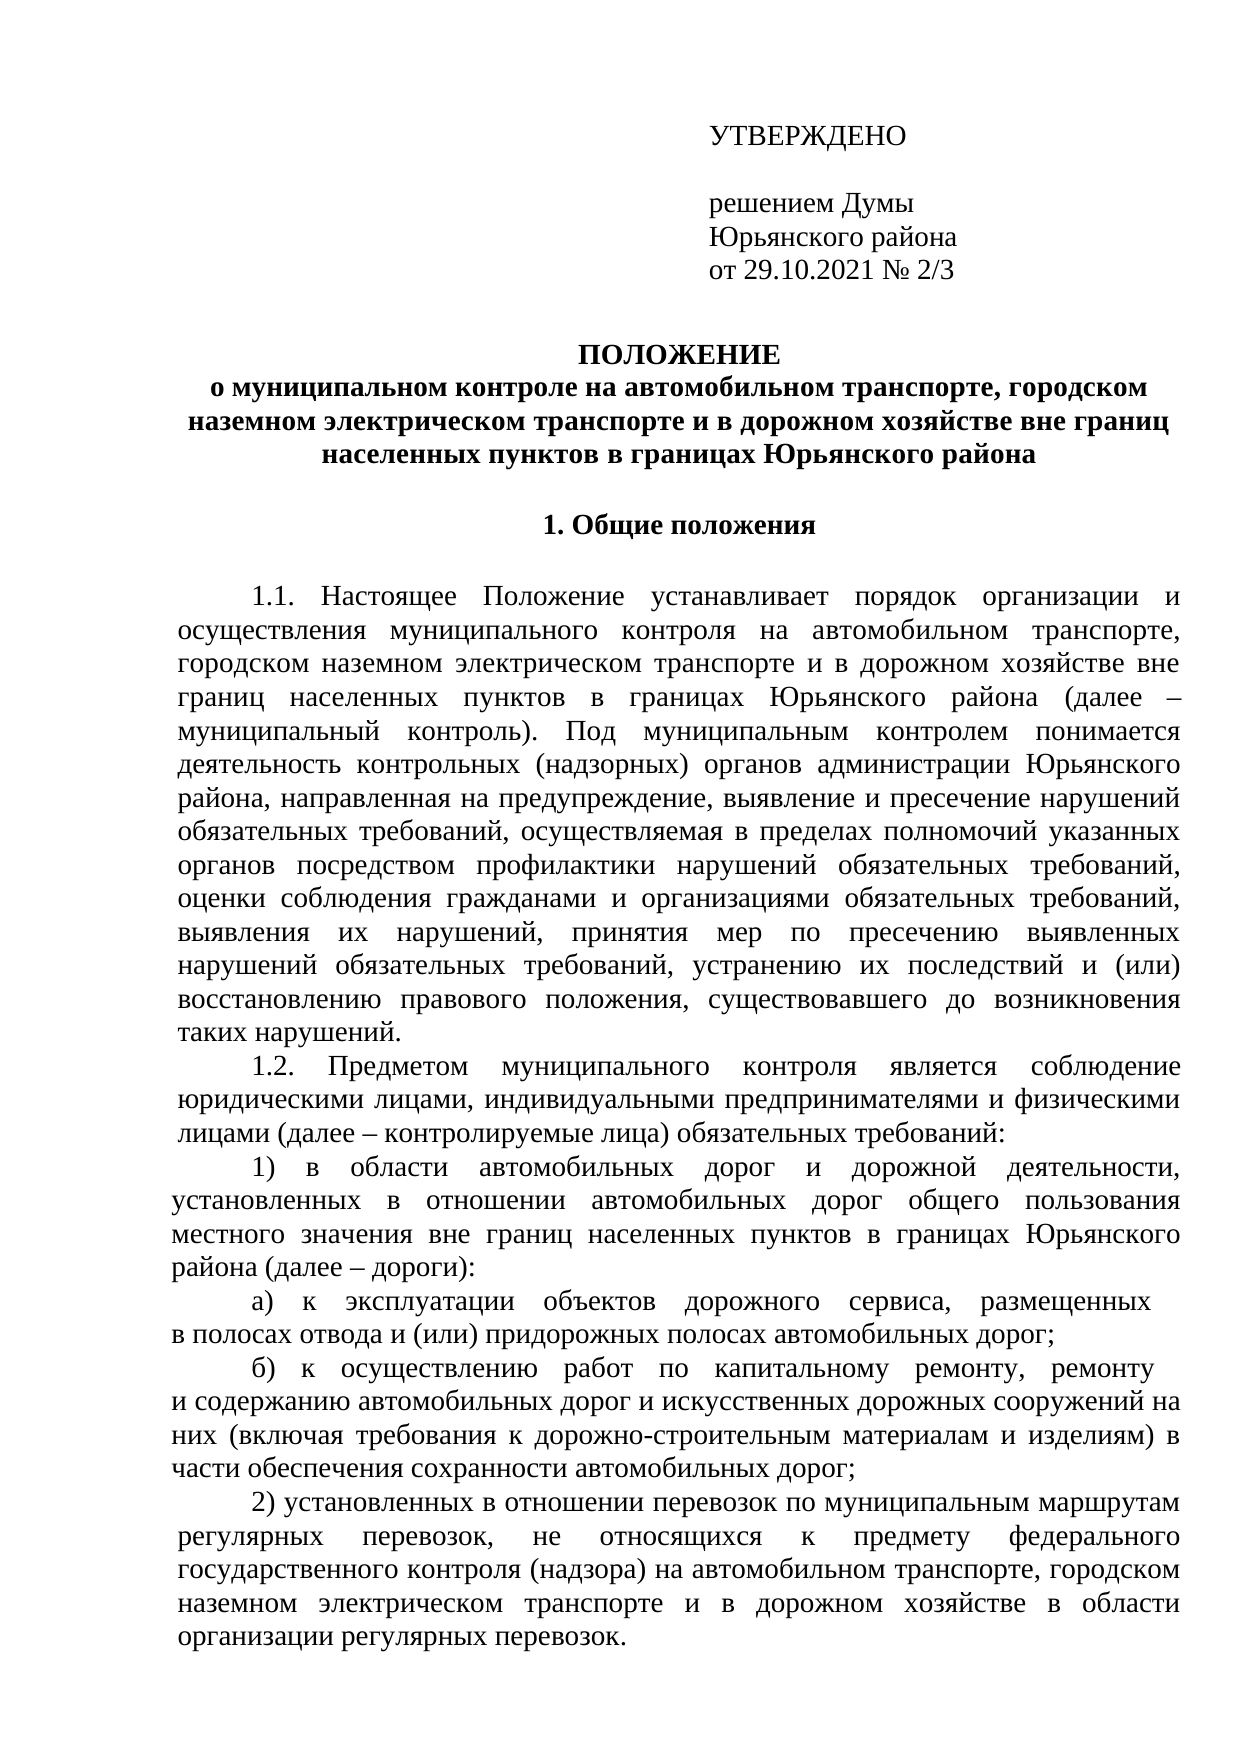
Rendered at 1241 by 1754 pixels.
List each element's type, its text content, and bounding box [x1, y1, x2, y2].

text Юрьянского района [709, 219, 1181, 252]
text 1) в области автомобильных дорог и дорожной деятельности, установленных в отношении автомобильных дорог общего пользования местного значения вне границ населенных пунктов в границах Юрьянского района (далее – дороги): [171, 1149, 1181, 1283]
text 1. Общие положения [177, 507, 1181, 541]
text УТВЕРЖДЕНО [709, 118, 1181, 152]
list 1.1. Настоящее Положение устанавливает порядок организации и осуществления муниципального контроля на автомобильном транспорте, городском наземном электрическом транспорте и в дорожном хозяйстве вне границ населенных пунктов в границах Юрьянского района (далее – муниципальный контроль). Под муниципальным контролем понимается деятельность контрольных (надзорных) органов администрации Юрьянского района, направленная на предупреждение, выявление и пресечение нарушений обязательных требований, осуществляемая в пределах полномочий указанных органов посредством профилактики нарушений обязательных требований, оценки соблюдения гражданами и организациями обязательных требований, выявления их нарушений, принятия мер по пресечению выявленных нарушений обязательных требований, устранению их последствий и (или) восстановлению правового положения, существовавшего до возникновения таких нарушений. [177, 578, 1181, 1048]
text решением Думы [709, 185, 1181, 219]
text от 29.10.2021 № 2/3 [709, 252, 1181, 286]
text 2) установленных в отношении перевозок по муниципальным маршрутам регулярных перевозок, не относящихся к предмету федерального государственного контроля (надзора) на автомобильном транспорте, городском наземном электрическом транспорте и в дорожном хозяйстве в области организации регулярных перевозок. [177, 1484, 1181, 1652]
text б) к осуществлению работ по капитальному ремонту, ремонту и содержанию автомобильных дорог и искусственных дорожных сооружений на них (включая требования к дорожно-строительным материалам и изделиям) в части обеспечения сохранности автомобильных дорог; [171, 1350, 1181, 1484]
list 1.2. Предметом муниципального контроля является соблюдение юридическими лицами, индивидуальными предпринимателями и физическими лицами (далее – контролируемые лица) обязательных требований: [177, 1048, 1181, 1149]
title ПОЛОЖЕНИЕ [177, 344, 1181, 369]
text а) к эксплуатации объектов дорожного сервиса, размещенных в полосах отвода и (или) придорожных полосах автомобильных дорог; [171, 1283, 1181, 1350]
text о муниципальном контроле на автомобильном транспорте, городском наземном электрическом транспорте и в дорожном хозяйстве вне границ населенных пунктов в границах Юрьянского района [177, 369, 1181, 470]
